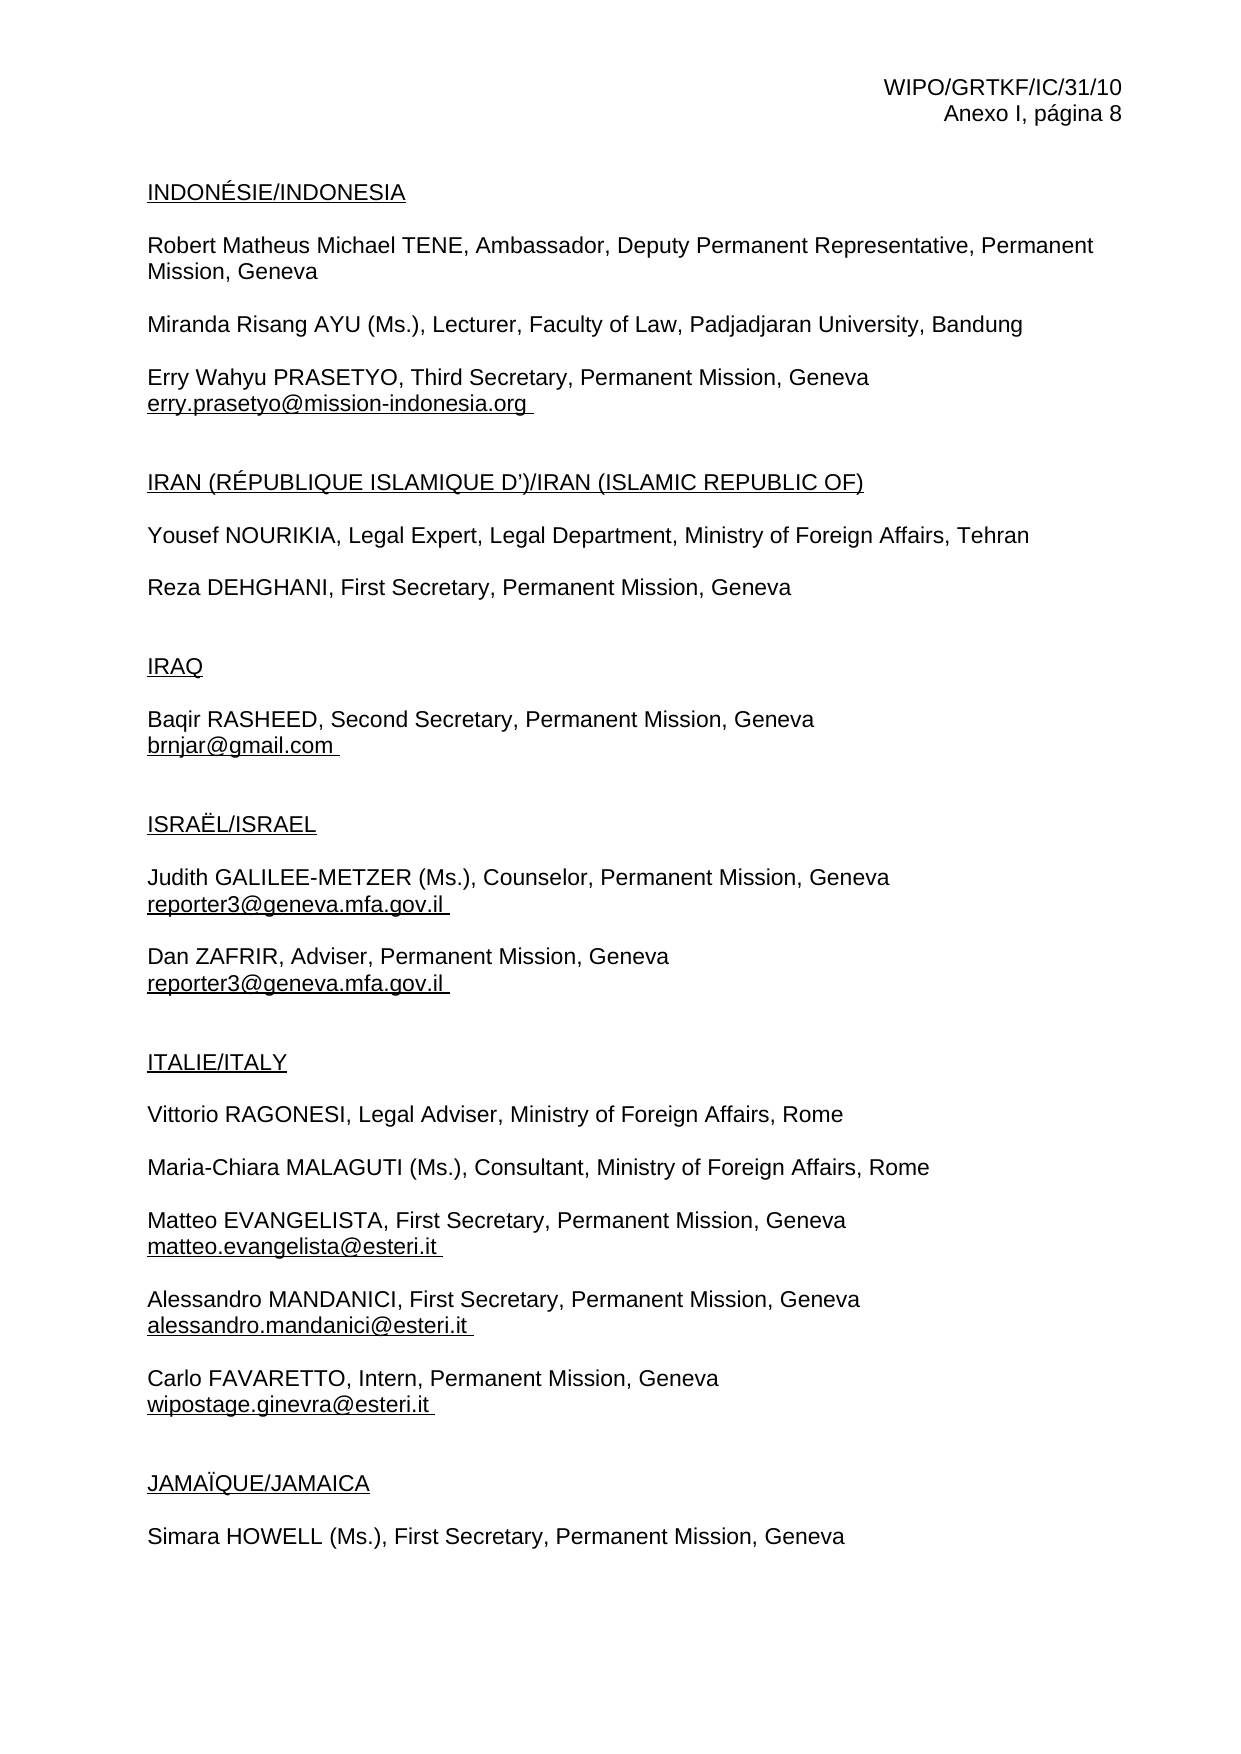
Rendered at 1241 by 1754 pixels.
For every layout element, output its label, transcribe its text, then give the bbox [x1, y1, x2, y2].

text Yousef NOURIKIA, Legal Expert, Legal Department, Ministry of Foreign Affairs, Tehran [147, 522, 1122, 548]
text Vittorio RAGONESI, Legal Adviser, Ministry of Foreign Affairs, Rome [147, 1101, 1122, 1128]
text INDONÉSIE/INDONESIA [147, 179, 1122, 205]
text wipostage.ginevra@esteri.it [147, 1391, 1122, 1418]
text alessandro.mandanici@esteri.it [147, 1312, 1122, 1338]
text Matteo EVANGELISTA, First Secretary, Permanent Mission, Geneva [147, 1207, 1122, 1233]
text Miranda Risang AYU (Ms.), Lecturer, Faculty of Law, Padjadjaran University, Bandung [147, 311, 1122, 337]
text IRAN (RÉPUBLIQUE ISLAMIQUE D’)/IRAN (ISLAMIC REPUBLIC OF) [147, 469, 1122, 495]
text Dan ZAFRIR, Adviser, Permanent Mission, Geneva [147, 943, 1122, 969]
text ITALIE/ITALY [147, 1049, 1122, 1075]
text matteo.evangelista@esteri.it [147, 1233, 1122, 1259]
text Reza DEHGHANI, First Secretary, Permanent Mission, Geneva [147, 574, 1122, 601]
text Simara HOWELL (Ms.), First Secretary, Permanent Mission, Geneva [147, 1523, 1122, 1549]
text Alessandro MANDANICI, First Secretary, Permanent Mission, Geneva [147, 1286, 1122, 1312]
text Judith GALILEE-METZER (Ms.), Counselor, Permanent Mission, Geneva [147, 864, 1122, 891]
text erry.prasetyo@mission-indonesia.org [147, 390, 1122, 416]
text brnjar@gmail.com [147, 732, 1122, 759]
text Maria-Chiara MALAGUTI (Ms.), Consultant, Ministry of Foreign Affairs, Rome [147, 1154, 1122, 1180]
text reporter3@geneva.mfa.gov.il [147, 891, 1122, 917]
text JAMAÏQUE/JAMAICA [147, 1470, 1122, 1497]
text Erry Wahyu PRASETYO, Third Secretary, Permanent Mission, Geneva [147, 363, 1122, 390]
text reporter3@geneva.mfa.gov.il [147, 969, 1122, 996]
text ISRAËL/ISRAEL [147, 811, 1122, 838]
text Robert Matheus Michael TENE, Ambassador, Deputy Permanent Representative, Permanent Mission, Geneva [147, 232, 1122, 284]
text Carlo FAVARETTO, Intern, Permanent Mission, Geneva [147, 1365, 1122, 1391]
text IRAQ [147, 653, 1122, 680]
text Baqir RASHEED, Second Secretary, Permanent Mission, Geneva [147, 706, 1122, 732]
